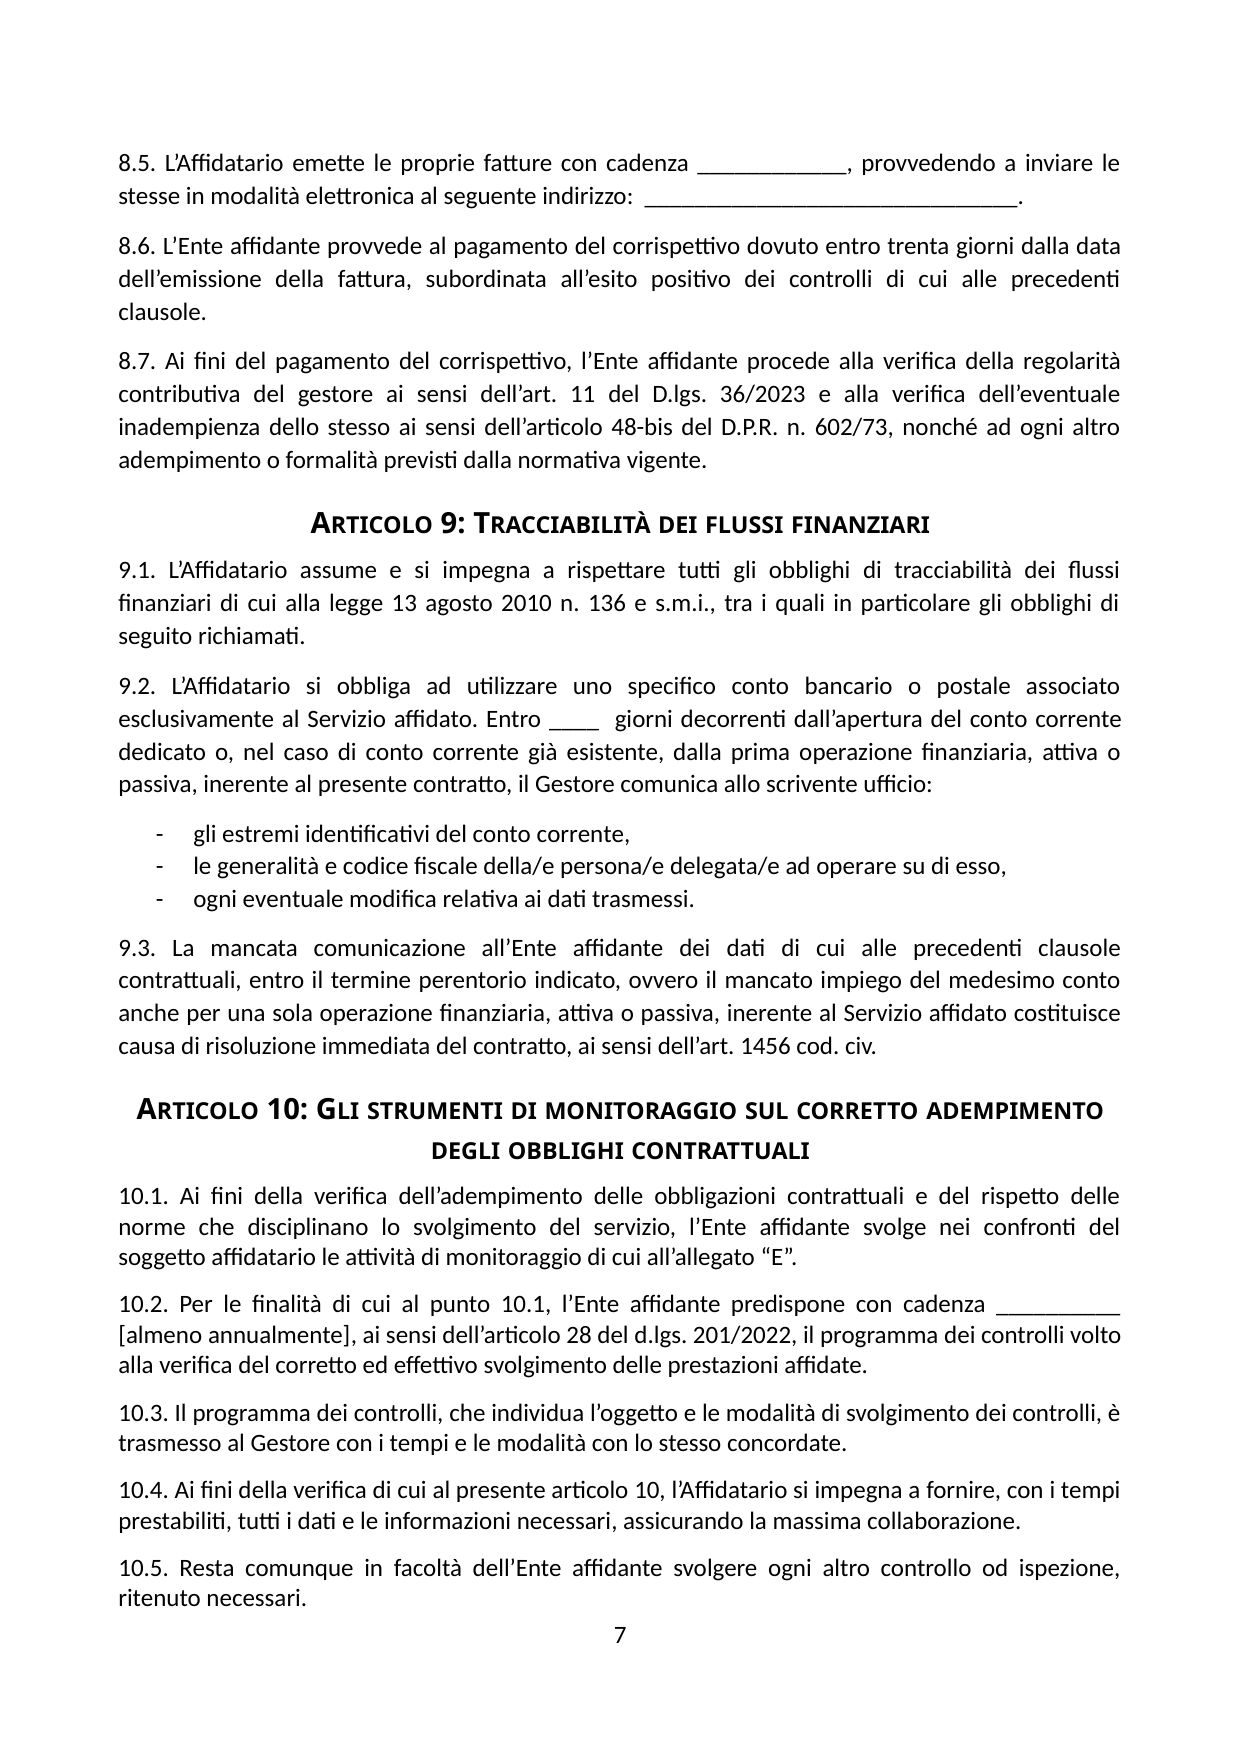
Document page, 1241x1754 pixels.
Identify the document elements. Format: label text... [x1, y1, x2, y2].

subtitle Articolo 10: Gli strumenti di monitoraggio sul corretto adempimento degli obblighi contrattuali [118, 1088, 1122, 1168]
text 10.3. Il programma dei controlli, che individua l’oggetto e le modalità di svolgimento dei controlli, è trasmesso al Gestore con i tempi e le modalità con lo stesso concordate. [118, 1397, 1122, 1458]
text 8.5. L’Affidatario emette le proprie fatture con cadenza ____________, provvedendo a inviare le stesse in modalità elettronica al seguente indirizzo: ______________________________. [118, 148, 1122, 211]
text 10.1. Ai fini della verifica dell’adempimento delle obbligazioni contrattuali e del rispetto delle norme che disciplinano lo svolgimento del servizio, l’Ente affidante svolge nei confronti del soggetto affidatario le attività di monitoraggio di cui all’allegato “E”. [118, 1180, 1122, 1272]
text 8.6. L’Ente affidante provvede al pagamento del corrispettivo dovuto entro trenta giorni dalla data dell’emissione della fattura, subordinata all’esito positivo dei controlli di cui alle precedenti clausole. [118, 230, 1122, 326]
text 8.7. Ai fini del pagamento del corrispettivo, l’Ente affidante procede alla verifica della regolarità contributiva del gestore ai sensi dell’art. 11 del D.lgs. 36/2023 e alla verifica dell’eventuale inadempienza dello stesso ai sensi dell’articolo 48-bis del D.P.R. n. 602/73, nonché ad ogni altro adempimento o formalità previsti dalla normativa vigente. [118, 346, 1122, 475]
text 10.5. Resta comunque in facoltà dell’Ente affidante svolgere ogni altro controllo od ispezione, ritenuto necessari. [118, 1552, 1122, 1613]
subtitle Articolo 9: Tracciabilità dei flussi finanziari [118, 502, 1122, 542]
text 10.4. Ai fini della verifica di cui al presente articolo 10, l’Affidatario si impegna a fornire, con i tempi prestabiliti, tutti i dati e le informazioni necessari, assicurando la massima collaborazione. [118, 1474, 1122, 1535]
list ogni eventuale modifica relativa ai dati trasmessi. [156, 883, 1122, 913]
text 9.2. L’Affidatario si obbliga ad utilizzare uno specifico conto bancario o postale associato esclusivamente al Servizio affidato. Entro ____ giorni decorrenti dall’apertura del conto corrente dedicato o, nel caso di conto corrente già esistente, dalla prima operazione finanziaria, attiva o passiva, inerente al presente contratto, il Gestore comunica allo scrivente ufficio: [118, 670, 1122, 799]
text 9.1. L’Affidatario assume e si impegna a rispettare tutti gli obblighi di tracciabilità dei flussi finanziari di cui alla legge 13 agosto 2010 n. 136 e s.m.i., tra i quali in particolare gli obblighi di seguito richiamati. [118, 554, 1122, 651]
text 10.2. Per le finalità di cui al punto 10.1, l’Ente affidante predispone con cadenza __________ [almeno annualmente], ai sensi dell’articolo 28 del d.lgs. 201/2022, il programma dei controlli volto alla verifica del corretto ed effettivo svolgimento delle prestazioni affidate. [118, 1288, 1122, 1380]
list le generalità e codice fiscale della/e persona/e delegata/e ad operare su di esso, [156, 850, 1122, 881]
list gli estremi identificativi del conto corrente, [156, 818, 1122, 849]
text 9.3. La mancata comunicazione all’Ente affidante dei dati di cui alle precedenti clausole contrattuali, entro il termine perentorio indicato, ovvero il mancato impiego del medesimo conto anche per una sola operazione finanziaria, attiva o passiva, inerente al Servizio affidato costituisce causa di risoluzione immediata del contratto, ai sensi dell’art. 1456 cod. civ. [118, 932, 1122, 1061]
